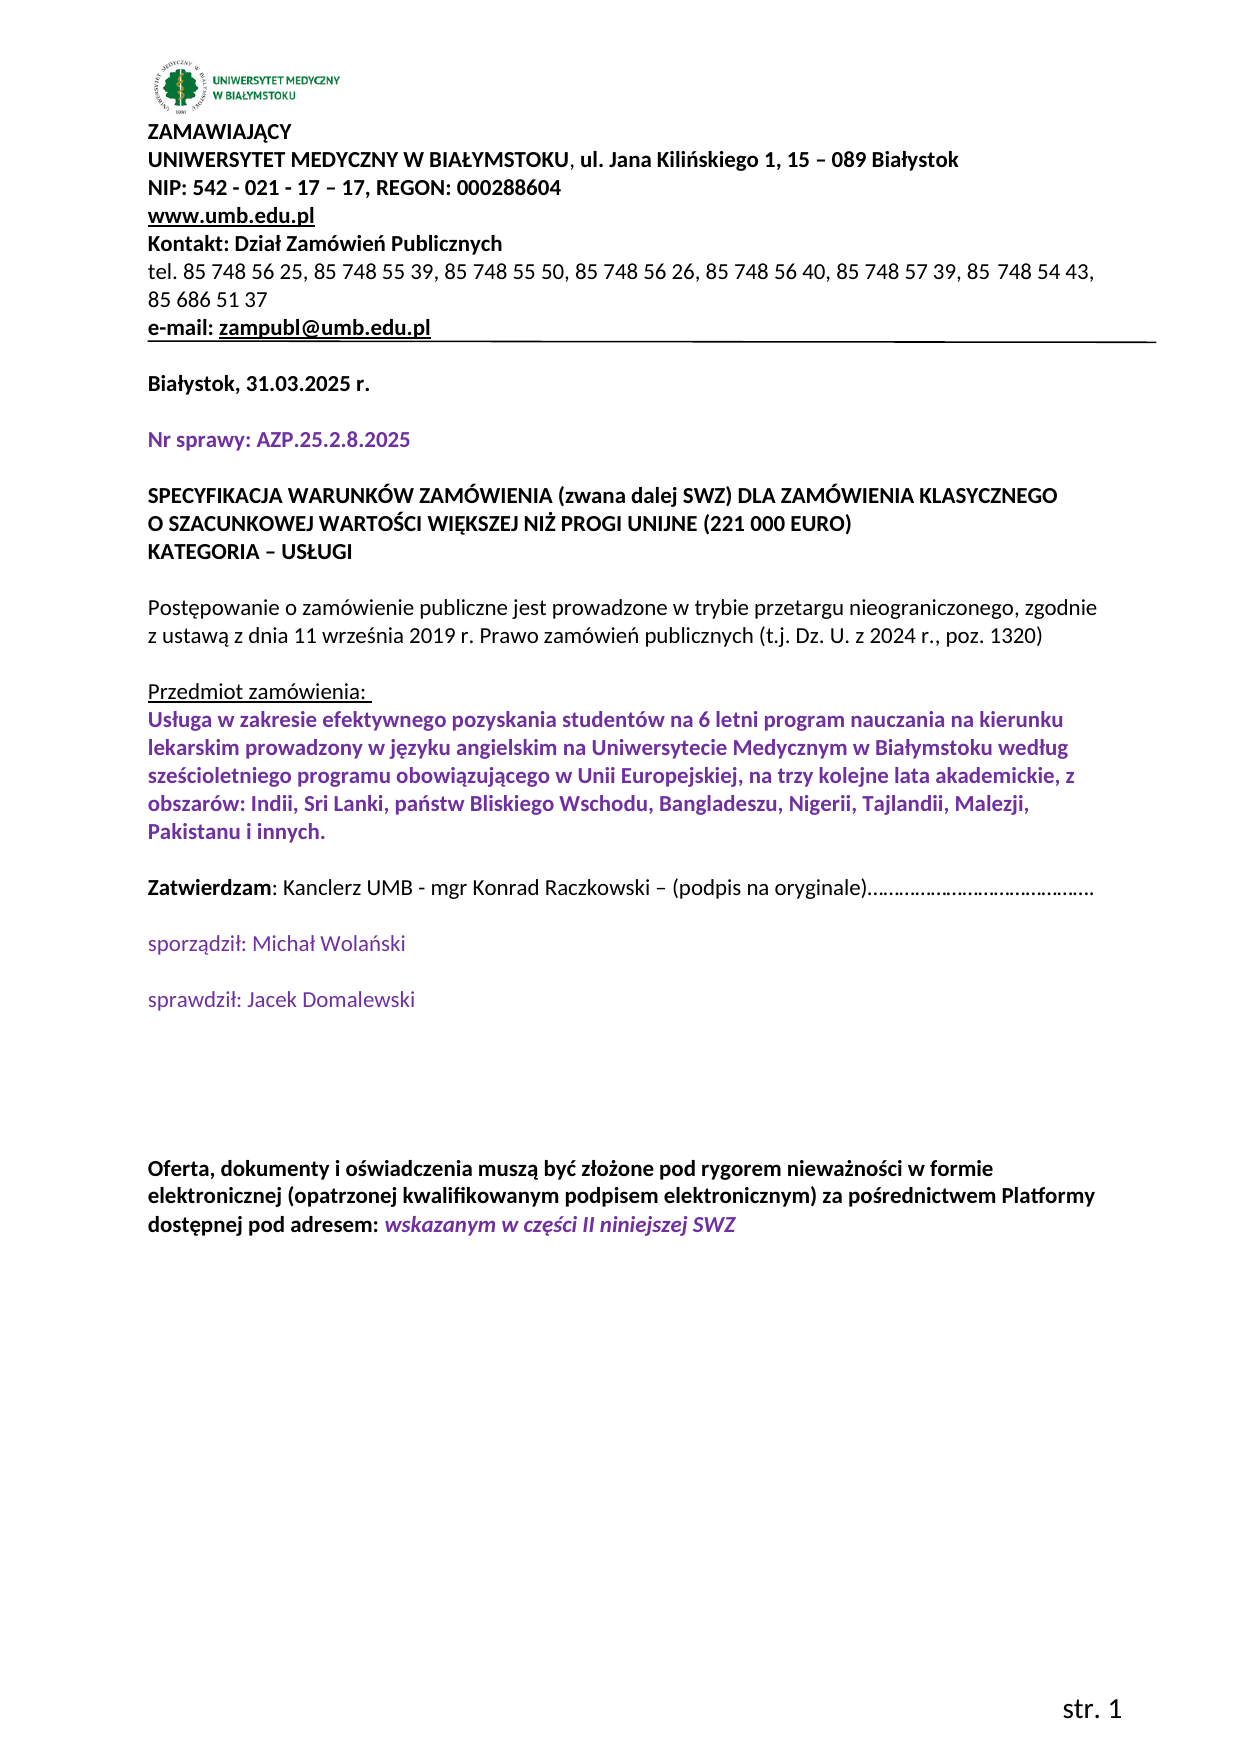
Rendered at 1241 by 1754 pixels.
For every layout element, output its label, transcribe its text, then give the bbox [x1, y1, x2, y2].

text Białystok, 31.03.2025 r. [148, 369, 1122, 397]
text ZAMAWIAJĄCY [148, 117, 1122, 145]
text Kontakt: Dział Zamówień Publicznych [148, 229, 1122, 257]
text e-mail: zampubl@umb.edu.pl [148, 313, 1122, 341]
text www.umb.edu.pl [148, 201, 1122, 229]
text Zatwierdzam: Kanclerz UMB - mgr Konrad Raczkowski – (podpis na oryginale)……………………………………. [148, 873, 1122, 901]
text KATEGORIA – USŁUGI [148, 537, 1122, 565]
text NIP: 542 - 021 - 17 – 17, REGON: 000288604 [148, 173, 1122, 201]
text Nr sprawy: AZP.25.2.8.2025 [148, 425, 1122, 453]
text sporządził: Michał Wolański [148, 929, 1122, 957]
text UNIWERSYTET MEDYCZNY W BIAŁYMSTOKU, ul. Jana Kilińskiego 1, 15 – 089 Białystok [148, 145, 1122, 173]
picture [152, 59, 340, 117]
text SPECYFIKACJA WARUNKÓW ZAMÓWIENIA (zwana dalej SWZ) DLA ZAMÓWIENIA KLASYCZNEGO O SZACUNKOWEJ WARTOŚCI WIĘKSZEJ NIŻ PROGI UNIJNE (221 000 EURO) [148, 481, 1122, 537]
text Oferta, dokumenty i oświadczenia muszą być złożone pod rygorem nieważności w formie elektronicznej (opatrzonej kwalifikowanym podpisem elektronicznym) za pośrednictwem Platformy dostępnej pod adresem: wskazanym w części II niniejszej SWZ [148, 1154, 1122, 1238]
text tel. 85 748 56 25, 85 748 55 39, 85 748 55 50, 85 748 56 26, 85 748 56 40, 85 748 57 39, 85 748 54 43, 85 686 51 37 [148, 257, 1122, 313]
text Postępowanie o zamówienie publiczne jest prowadzone w trybie przetargu nieograniczonego, zgodnie z ustawą z dnia 11 września 2019 r. Prawo zamówień publicznych (t.j. Dz. U. z 2024 r., poz. 1320) [148, 593, 1122, 649]
text Usługa w zakresie efektywnego pozyskania studentów na 6 letni program nauczania na kierunku lekarskim prowadzony w języku angielskim na Uniwersytecie Medycznym w Białymstoku według sześcioletniego programu obowiązującego w Unii Europejskiej, na trzy kolejne lata akademickie, z obszarów: Indii, Sri Lanki, państw Bliskiego Wschodu, Bangladeszu, Nigerii, Tajlandii, Malezji, Pakistanu i innych. [148, 705, 1122, 845]
text sprawdził: Jacek Domalewski [148, 986, 1122, 1013]
text Przedmiot zamówienia: [148, 677, 1122, 705]
